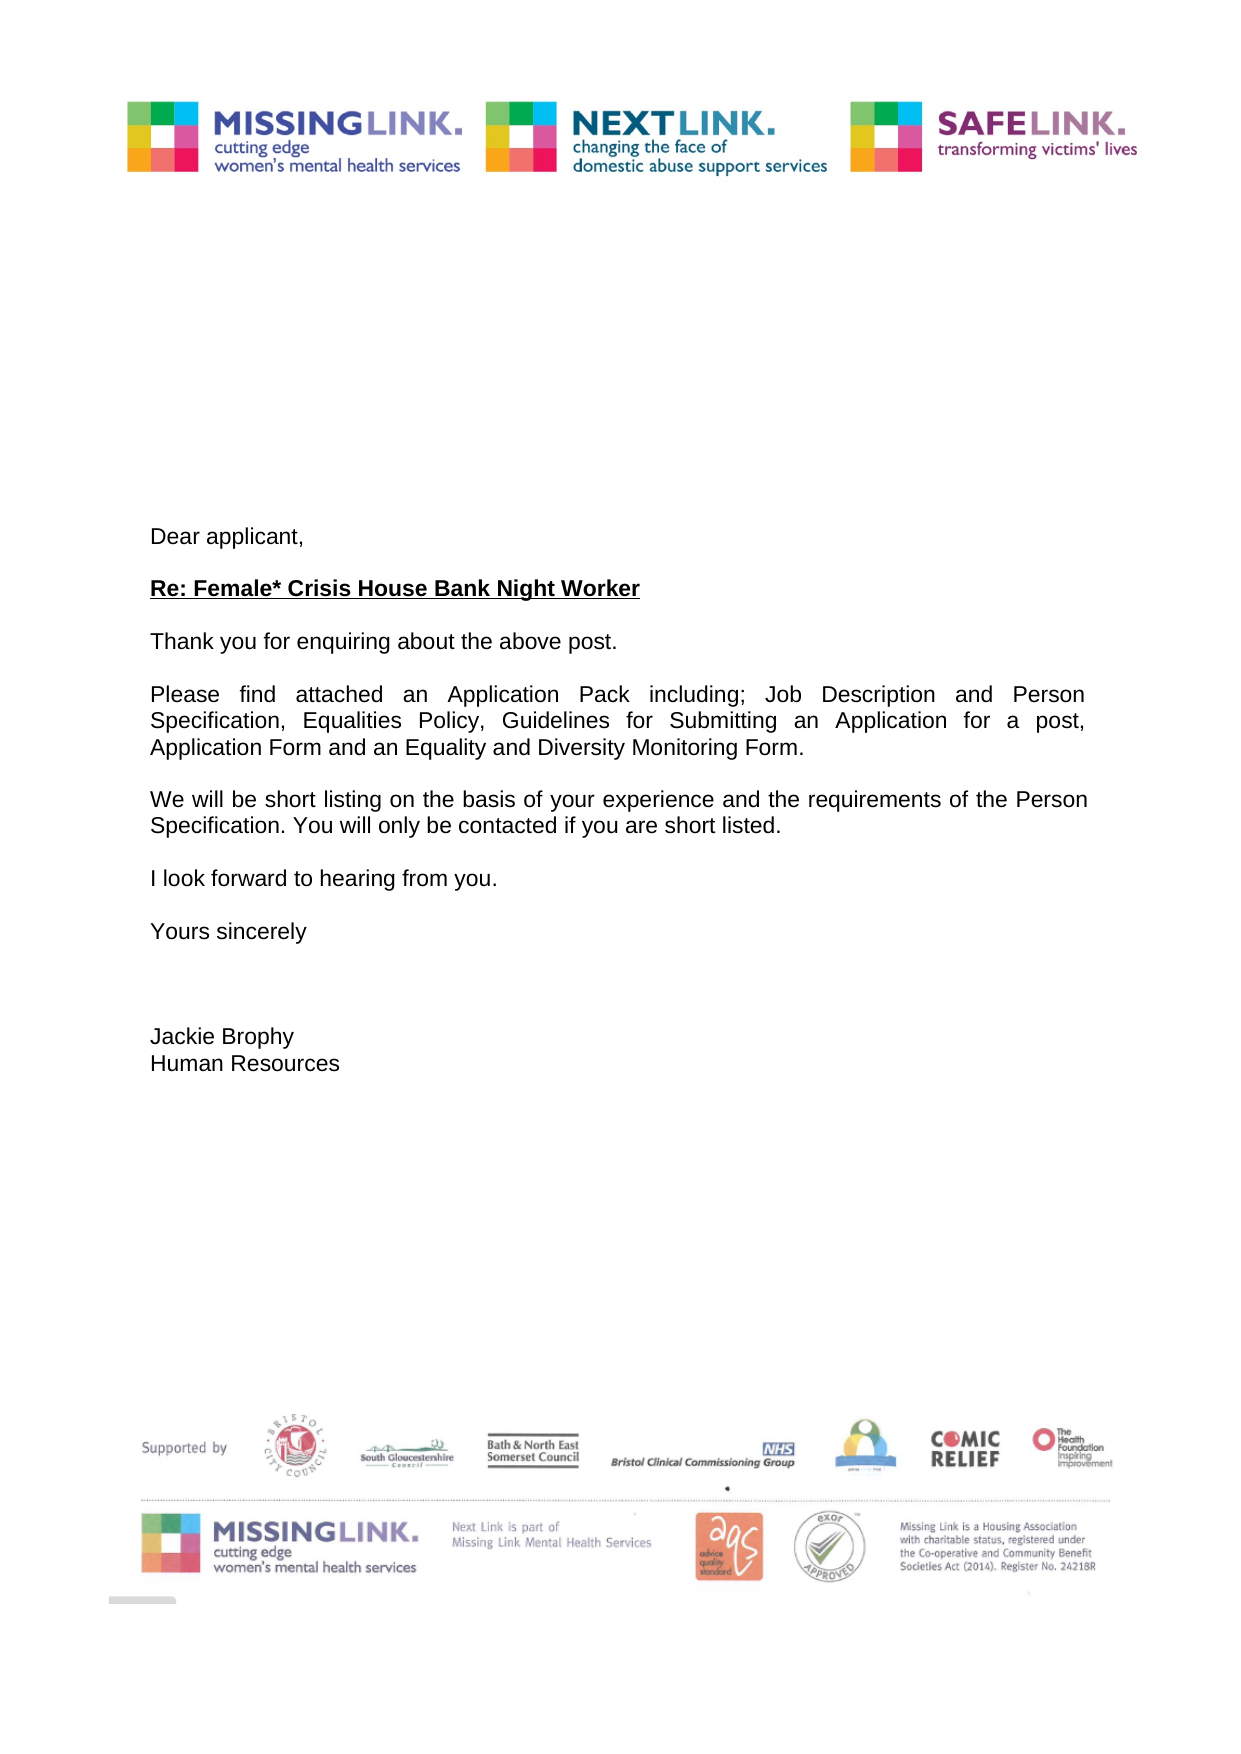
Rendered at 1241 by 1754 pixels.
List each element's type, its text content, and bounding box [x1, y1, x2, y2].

text Jackie Brophy [150, 1023, 1090, 1050]
picture [91, 65, 1173, 209]
text Thank you for enquiring about the above post. [150, 628, 1090, 654]
text Dear applicant, [150, 523, 1090, 549]
text Human Resources [150, 1050, 1090, 1076]
picture [108, 1400, 1147, 1604]
text Yours sincerely [150, 918, 1090, 944]
text Re: Female* Crisis House Bank Night Worker [150, 575, 1090, 602]
text Please find attached an Application Pack including; Job Description and Person Specification, Equalities Policy, Guidelines for Submitting an Application for a post, Application Form and an Equality and Diversity Monitoring Form. [150, 681, 1086, 760]
text I look forward to hearing from you. [150, 865, 1090, 892]
text We will be short listing on the basis of your experience and the requirements of the Person Specification. You will only be contacted if you are short listed. [150, 786, 1090, 839]
